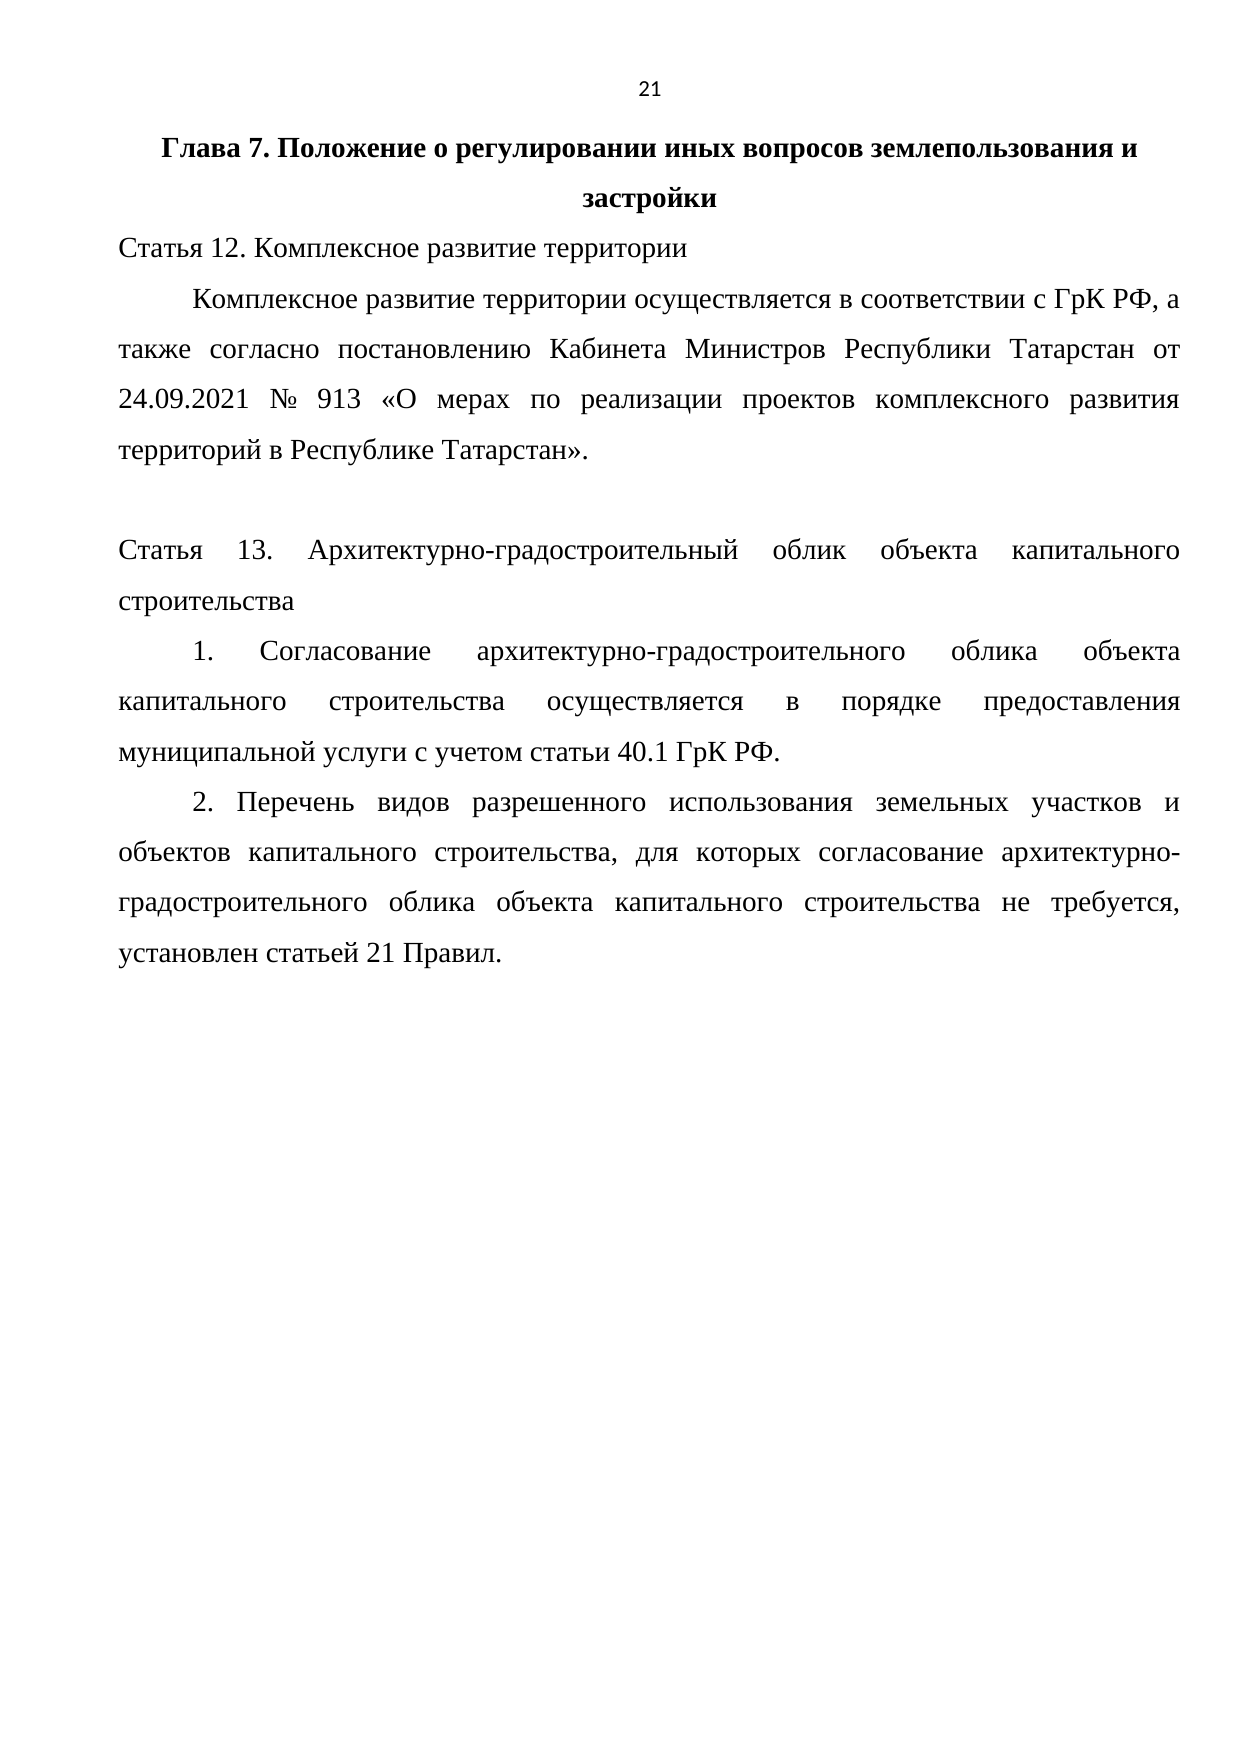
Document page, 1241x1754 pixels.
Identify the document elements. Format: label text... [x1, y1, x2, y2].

text Комплексное развитие территории осуществляется в соответствии с ГрК РФ, а также согласно постановлению Кабинета Министров Республики Татарстан от 24.09.2021 № 913 «О мерах по реализации проектов комплексного развития территорий в Республике Татарстан». [118, 281, 1181, 465]
text 1. Согласование архитектурно-градостроительного облика объекта капитального строительства осуществляется в порядке предоставления муниципальной услуги с учетом статьи 40.1 ГрК РФ. [118, 633, 1181, 767]
subtitle Статья 12. Комплексное развитие территории [118, 231, 1181, 264]
subtitle Глава 7. Положение о регулировании иных вопросов землепользования и застройки [118, 130, 1181, 214]
subtitle Статья 13. Архитектурно-градостроительный облик объекта капитального строительства [118, 532, 1181, 616]
text 2. Перечень видов разрешенного использования земельных участков и объектов капитального строительства, для которых согласование архитектурно-градостроительного облика объекта капитального строительства не требуется, установлен статьей 21 Правил. [118, 784, 1181, 968]
